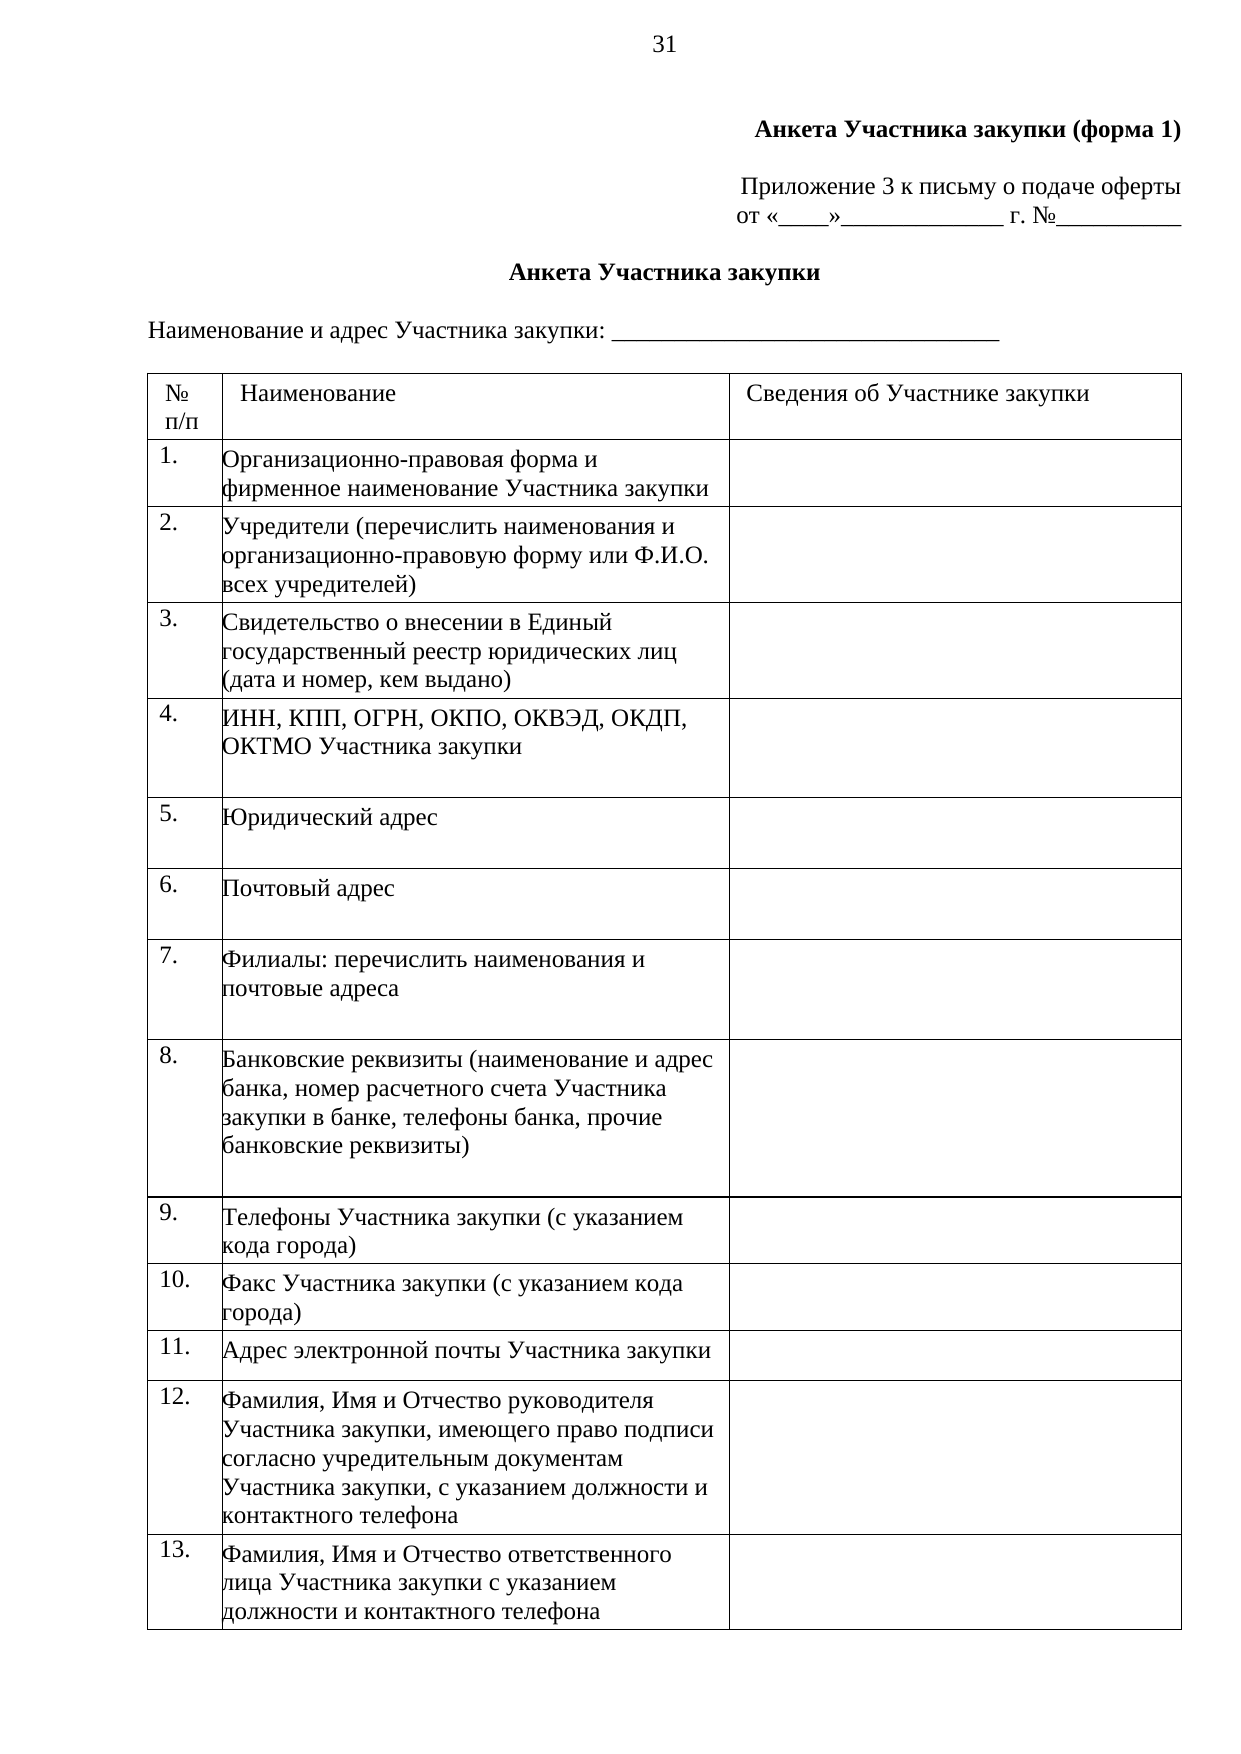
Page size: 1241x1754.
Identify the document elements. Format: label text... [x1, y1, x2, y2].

table_cell [730, 440, 1181, 506]
table_cell [730, 869, 1181, 939]
table_cell [148, 1381, 222, 1533]
table_cell [730, 1381, 1181, 1533]
text Приложение 3 к письму о подаче оферты от «____»_____________ г. №__________ [148, 171, 1181, 229]
table_cell [148, 869, 222, 939]
table_cell Банковские реквизиты (наименование и адрес банка, номер расчетного счета Участника закупки в банке, телефоны банка, прочие банковские реквизиты) [223, 1040, 729, 1196]
table_cell Фамилия, Имя и Отчество руководителя Участника закупки, имеющего право подписи согласно учредительным документам Участника закупки, с указанием должности и контактного телефона [223, 1381, 729, 1533]
table_cell [148, 507, 222, 602]
table_cell [148, 940, 222, 1039]
table_cell [730, 1040, 1181, 1196]
table_cell Филиалы: перечислить наименования и почтовые адреса [223, 940, 729, 1039]
table_cell Факс Участника закупки (с указанием кода города) [223, 1264, 729, 1330]
table_cell Почтовый адрес [223, 869, 729, 939]
table_cell Юридический адрес [223, 798, 729, 868]
table_cell [730, 1535, 1181, 1629]
table_cell Телефоны Участника закупки (с указанием кода города) [223, 1198, 729, 1263]
table_cell Организационно-правовая форма и фирменное наименование Участника закупки [223, 440, 729, 506]
table_cell [730, 603, 1181, 697]
text Анкета Участника закупки [148, 257, 1181, 286]
table_cell [148, 699, 222, 797]
table_cell [148, 1040, 222, 1196]
table_cell [730, 798, 1181, 868]
table_cell Свидетельство о внесении в Единый государственный реестр юридических лиц (дата и номер, кем выдано) [223, 603, 729, 697]
table_cell [148, 798, 222, 868]
table_header Сведения об Участнике закупки [730, 374, 1181, 439]
table_cell [148, 1264, 222, 1330]
table_cell [730, 1198, 1181, 1263]
table_cell [730, 699, 1181, 797]
subtitle Анкета Участника закупки (форма 3) [148, 114, 1181, 142]
table_cell [730, 1264, 1181, 1330]
table_header Наименование [223, 374, 729, 439]
table_cell [148, 603, 222, 697]
table_cell ИНН, КПП, ОГРН, ОКПО, ОКВЭД, ОКДП, ОКТМО Участника закупки [223, 699, 729, 797]
table_cell [730, 940, 1181, 1039]
table_cell Учредители (перечислить наименования и организационно-правовую форму или Ф.И.О. всех учредителей) [223, 507, 729, 602]
table_cell [148, 1535, 222, 1629]
table_cell [148, 1198, 222, 1263]
table_cell Адрес электронной почты Участника закупки [223, 1331, 729, 1380]
table_cell [148, 1331, 222, 1380]
table_cell [148, 440, 222, 506]
table_header № п/п [148, 374, 222, 439]
table_cell [730, 507, 1181, 602]
text Наименование и адрес Участника закупки: _______________________________ [148, 315, 1181, 344]
table_cell Фамилия, Имя и Отчество ответственного лица Участника закупки с указанием должности и контактного телефона [223, 1535, 729, 1629]
table_cell [730, 1331, 1181, 1380]
